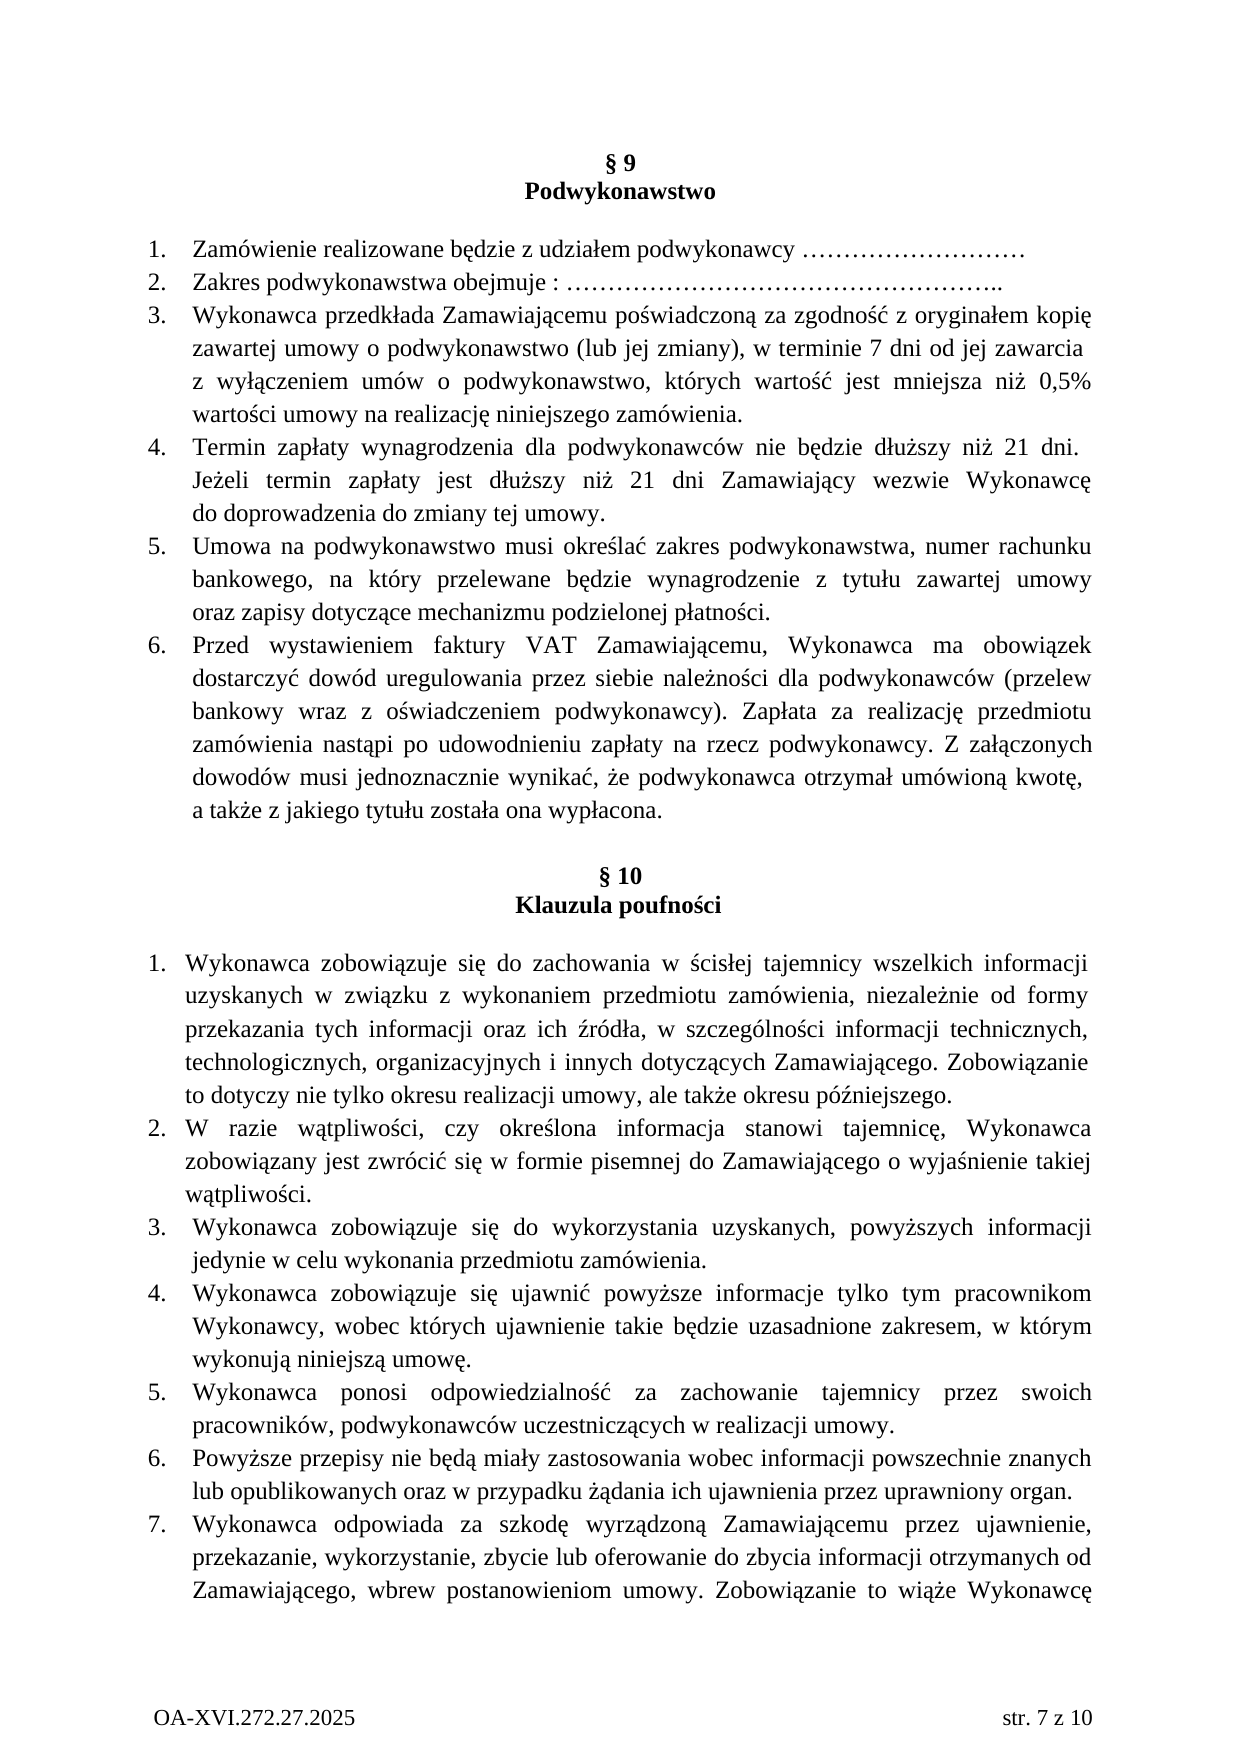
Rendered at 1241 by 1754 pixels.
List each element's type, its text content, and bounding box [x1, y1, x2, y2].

list Zakres podwykonawstwa obejmuje : …………………………………………….. [148, 267, 1092, 296]
list Wykonawca zobowiązuje się ujawnić powyższe informacje tylko tym pracownikom Wykonawcy, wobec których ujawnienie takie będzie uzasadnione zakresem, w którym wykonują niniejszą umowę. [148, 1278, 1092, 1373]
list Zamówienie realizowane będzie z udziałem podwykonawcy ……………………… [148, 234, 1092, 263]
list Umowa na podwykonawstwo musi określać zakres podwykonawstwa, numer rachunku bankowego, na który przelewane będzie wynagrodzenie z tytułu zawartej umowy oraz zapisy dotyczące mechanizmu podzielonej płatności. [148, 531, 1092, 626]
list Wykonawca przedkłada Zamawiającemu poświadczoną za zgodność z oryginałem kopię zawartej umowy o podwykonawstwo (lub jej zmiany), w terminie 7 dni od jej zawarcia z wyłączeniem umów o podwykonawstwo, których wartość jest mniejsza niż 0,5% wartości umowy na realizację niniejszego zamówienia. [148, 300, 1092, 428]
list Termin zapłaty wynagrodzenia dla podwykonawców nie będzie dłuższy niż 21 dni. Jeżeli termin zapłaty jest dłuższy niż 21 dni Zamawiający wezwie Wykonawcę do doprowadzenia do zmiany tej umowy. [148, 432, 1092, 527]
list Wykonawca zobowiązuje się do wykorzystania uzyskanych, powyższych informacji jedynie w celu wykonania przedmiotu zamówienia. [148, 1212, 1092, 1273]
list Powyższe przepisy nie będą miały zastosowania wobec informacji powszechnie znanych lub opublikowanych oraz w przypadku żądania ich ujawnienia przez uprawniony organ. [148, 1443, 1092, 1505]
list W razie wątpliwości, czy określona informacja stanowi tajemnicę, Wykonawca zobowiązany jest zwrócić się w formie pisemnej do Zamawiającego o wyjaśnienie takiej wątpliwości. [148, 1113, 1092, 1207]
text § 9 [148, 148, 1092, 176]
list Przed wystawieniem faktury VAT Zamawiającemu, Wykonawca ma obowiązek dostarczyć dowód uregulowania przez siebie należności dla podwykonawców (przelew bankowy wraz z oświadczeniem podwykonawcy). Zapłata za realizację przedmiotu zamówienia nastąpi po udowodnieniu zapłaty na rzecz podwykonawcy. Z załączonych dowodów musi jednoznacznie wynikać, że podwykonawca otrzymał umówioną kwotę, a także z jakiego tytułu została ona wypłacona. [148, 630, 1092, 824]
text Podwykonawstwo [148, 176, 1092, 205]
text Klauzula poufności [148, 890, 1089, 919]
list Wykonawca ponosi odpowiedzialność za zachowanie tajemnicy przez swoich pracowników, podwykonawców uczestniczących w realizacji umowy. [148, 1377, 1092, 1439]
text § 10 [148, 861, 1092, 890]
list Wykonawca zobowiązuje się do zachowania w ścisłej tajemnicy wszelkich informacji uzyskanych w związku z wykonaniem przedmiotu zamówienia, niezależnie od formy przekazania tych informacji oraz ich źródła, w szczególności informacji technicznych, technologicznych, organizacyjnych i innych dotyczących Zamawiającego. Zobowiązanie to dotyczy nie tylko okresu realizacji umowy, ale także okresu późniejszego. [148, 948, 1089, 1108]
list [148, 1509, 1092, 1604]
